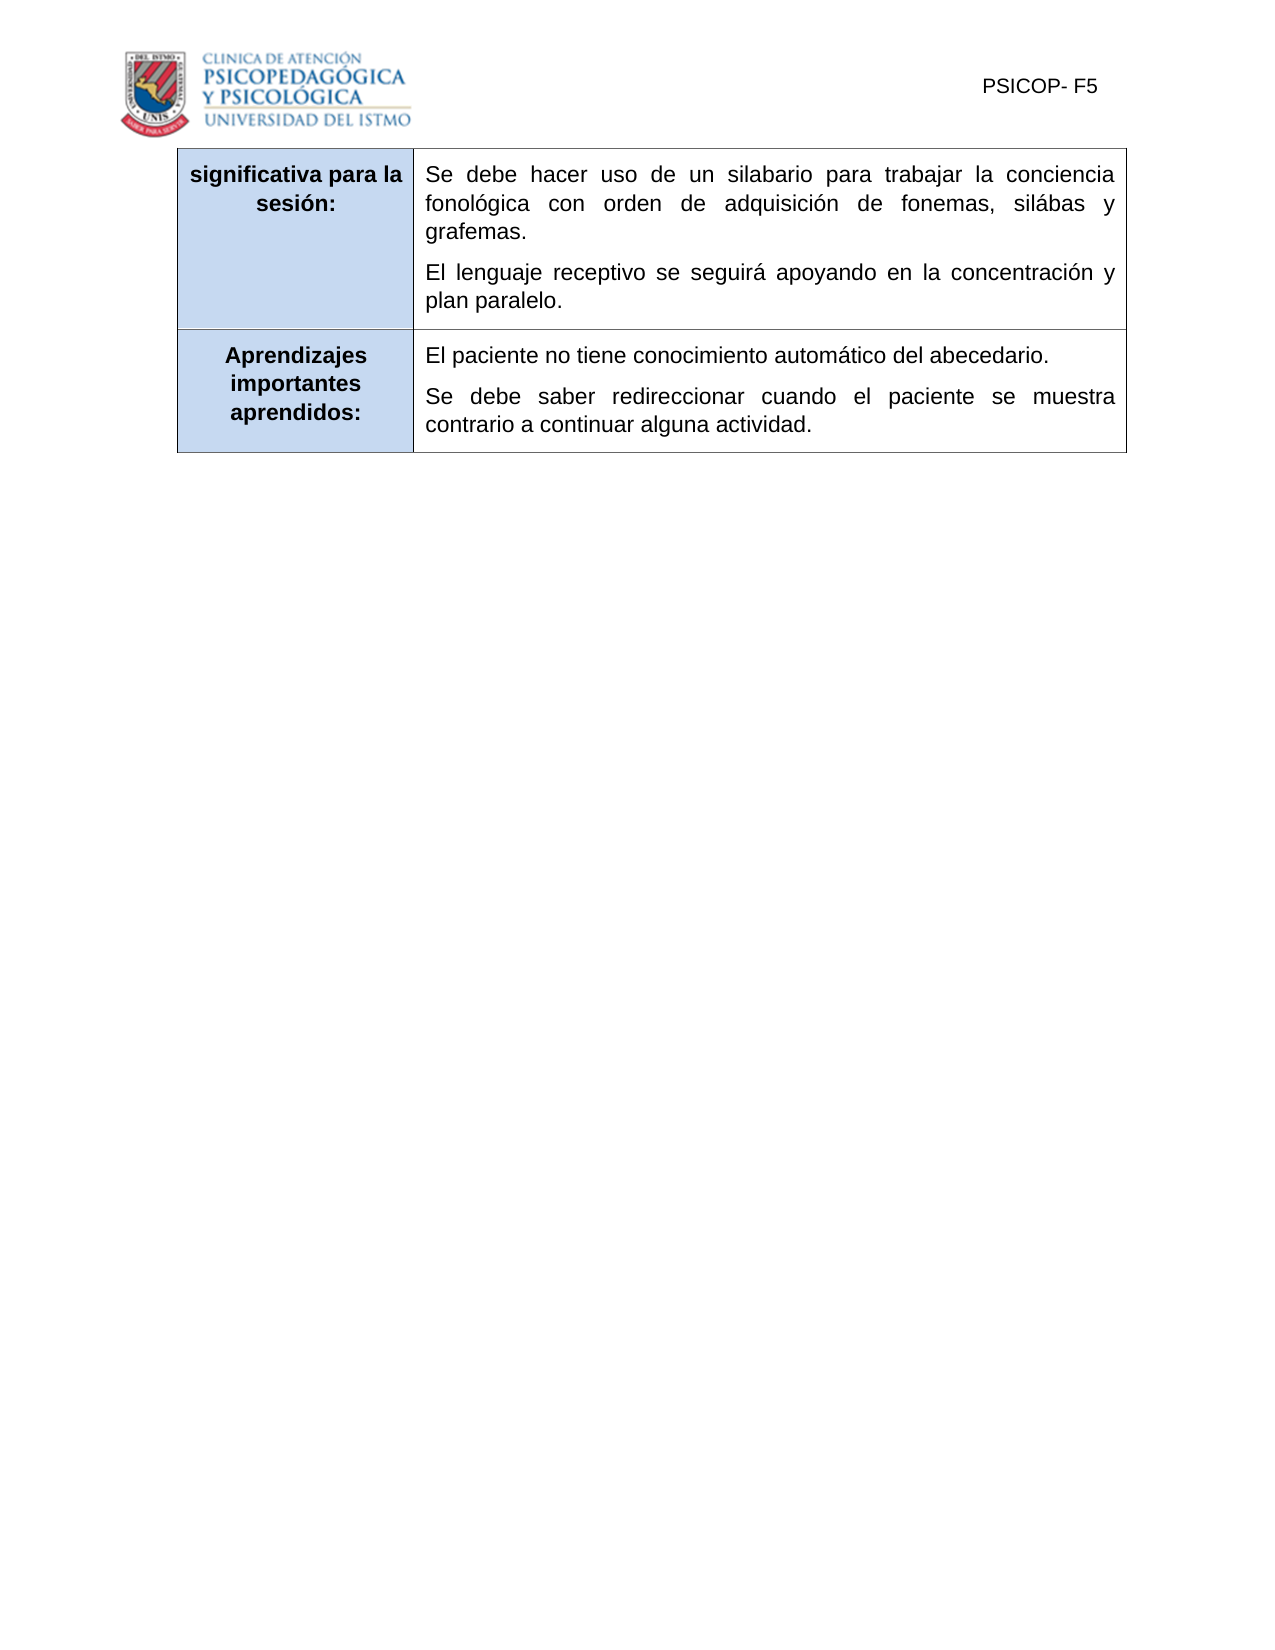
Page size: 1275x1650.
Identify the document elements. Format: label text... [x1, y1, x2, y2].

table_cell El paciente no tiene conocimiento automático del abecedario. Se debe saber redireccionar cuando el paciente se muestra contrario a continuar alguna actividad. [414, 330, 1126, 452]
picture [65, 20, 437, 148]
table_cell Aprendizajes importantes aprendidos: [178, 330, 413, 452]
table_cell Análisis e información significativa para la sesión: [178, 149, 413, 328]
